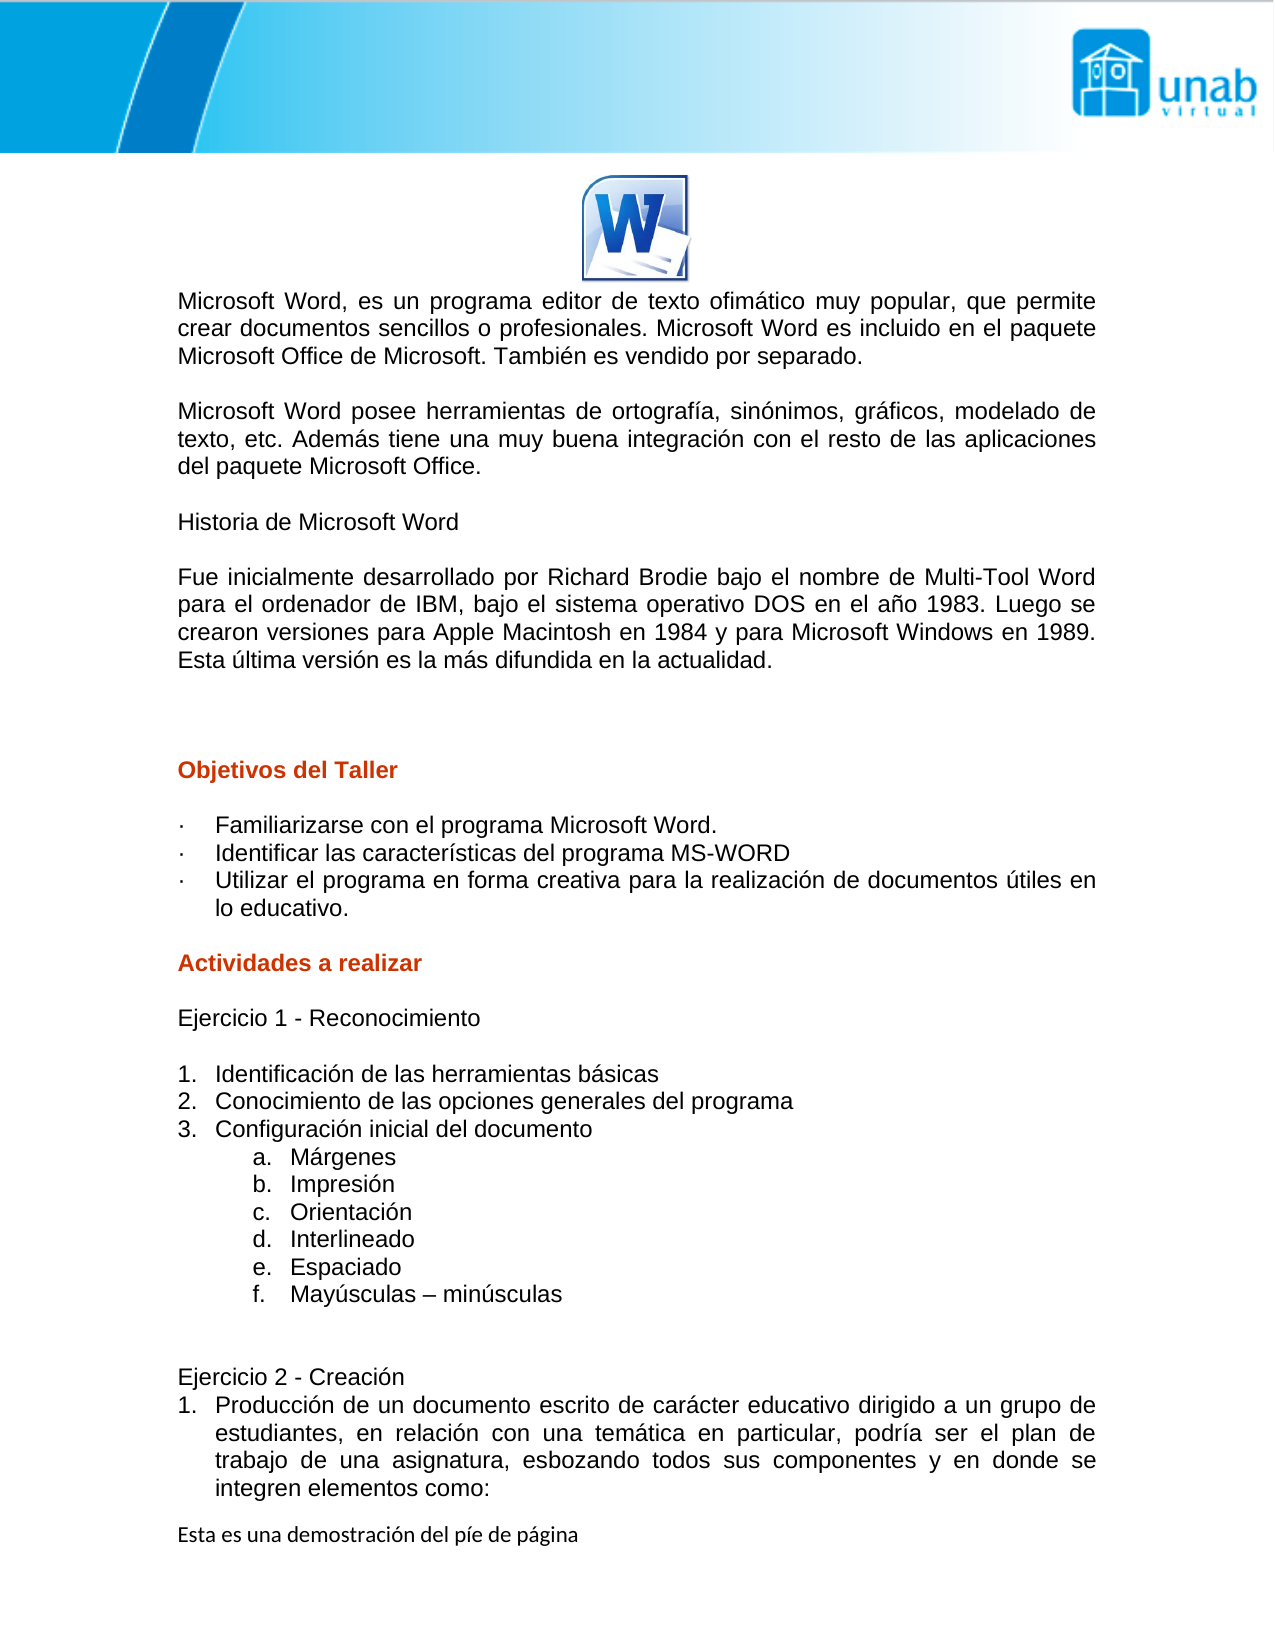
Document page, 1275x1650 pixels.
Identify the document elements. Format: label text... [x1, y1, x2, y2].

text Microsoft Word, es un programa editor de texto ofimático muy popular, que permite crear documentos sencillos o profesionales. Microsoft Word es incluido en el paquete Microsoft Office de Microsoft. También es vendido por separado. [177, 287, 1098, 369]
text Actividades a realizar [177, 949, 1098, 977]
list Mayúsculas – minúsculas [252, 1280, 1098, 1308]
list Utilizar el programa en forma creativa para la realización de documentos útiles en lo educativo. [177, 866, 1098, 922]
list Conocimiento de las opciones generales del programa [177, 1087, 1098, 1115]
list Espaciado [252, 1253, 1098, 1280]
picture [582, 175, 693, 287]
picture [0, 0, 1273, 153]
text Objetivos del Taller [177, 756, 1098, 783]
list Orientación [252, 1198, 1098, 1225]
list Márgenes [252, 1142, 1098, 1170]
list Producción de un documento escrito de carácter educativo dirigido a un grupo de estudiantes, en relación con una temática en particular, podría ser el plan de trabajo de una asignatura, esbozando todos sus componentes y en donde se integren elementos como: [177, 1391, 1098, 1501]
list Impresión [252, 1170, 1098, 1198]
text Historia de Microsoft Word [177, 507, 1098, 535]
text Ejercicio 1 - Reconocimiento [177, 1004, 1098, 1032]
list Configuración inicial del documento [177, 1115, 1098, 1142]
list Identificación de las herramientas básicas [177, 1059, 1098, 1087]
text Ejercicio 2 - Creación [177, 1363, 1098, 1391]
text Fue inicialmente desarrollado por Richard Brodie bajo el nombre de Multi-Tool Word para el ordenador de IBM, bajo el sistema operativo DOS en el año 1983. Luego se crearon versiones para Apple Macintosh en 1984 y para Microsoft Windows en 1989. Esta última versión es la más difundida en la actualidad. [177, 563, 1098, 673]
list Familiarizarse con el programa Microsoft Word. [177, 811, 1098, 839]
list Identificar las características del programa MS-WORD [177, 839, 1098, 866]
list Interlineado [252, 1225, 1098, 1253]
text Microsoft Word posee herramientas de ortografía, sinónimos, gráficos, modelado de texto, etc. Además tiene una muy buena integración con el resto de las aplicaciones del paquete Microsoft Office. [177, 397, 1098, 480]
